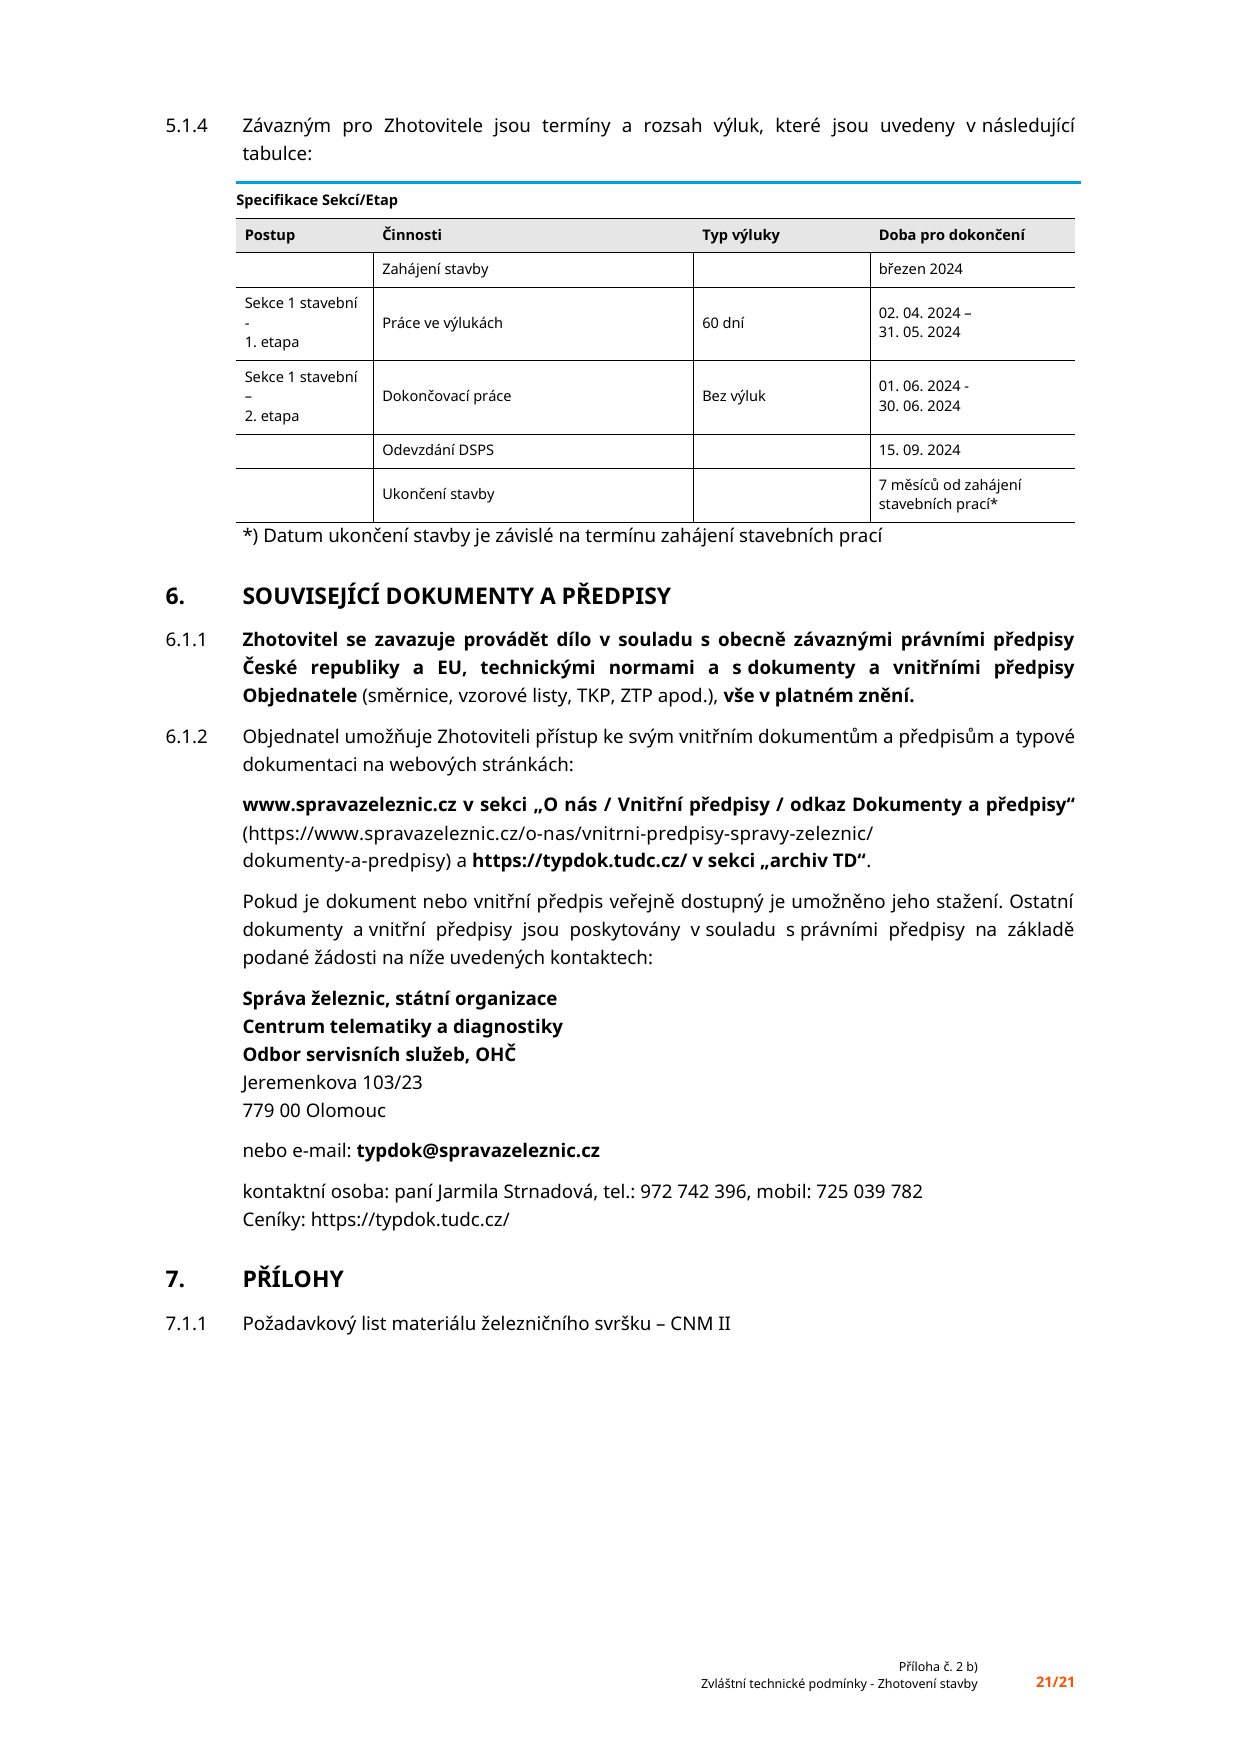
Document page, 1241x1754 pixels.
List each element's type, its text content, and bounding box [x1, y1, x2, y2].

table_cell Ukončení stavby [374, 469, 693, 522]
table_cell Dokončovací práce [374, 361, 693, 434]
text Specifikace Sekcí/Etap [236, 184, 1081, 210]
table_cell [236, 435, 373, 468]
table_cell 60 dní [694, 288, 870, 360]
table_cell Bez výluk [694, 361, 870, 434]
table_cell Sekce 1 stavební – 2. etapa [236, 361, 373, 434]
table_cell [694, 469, 870, 522]
text SOUVISEJÍCÍ DOKUMENTY A PŘEDPISY [165, 580, 1075, 611]
table_cell Práce ve výlukách [374, 288, 693, 360]
table_cell 01. 06. 2024 - 30. 06. 2024 [871, 361, 1075, 434]
table_cell 15. 09. 2024 [871, 435, 1075, 468]
text nebo e-mail: typdok@spravazeleznic.cz [242, 1137, 1075, 1163]
table_cell 7 měsíců od zahájení stavebních prací* [871, 469, 1075, 522]
table_cell Odevzdání DSPS [374, 435, 693, 468]
text Odbor servisních služeb, OHČ [242, 1041, 1075, 1066]
table_header Doba pro dokončení [870, 219, 1075, 252]
table_cell 02. 04. 2024 – 31. 05. 2024 [871, 288, 1075, 360]
table_cell [236, 469, 373, 522]
text *) Datum ukončení stavby je závislé na termínu zahájení stavebních prací [242, 523, 1075, 548]
table_cell Zahájení stavby [374, 253, 693, 286]
text Požadavkový list materiálu železničního svršku – CNM II [165, 1310, 1075, 1336]
table_header Postup [236, 219, 374, 252]
table_header Typ výluky [694, 219, 870, 252]
table_cell [236, 253, 373, 286]
table_cell Sekce 1 stavební - 1. etapa [236, 288, 373, 360]
text Ceníky: https://typdok.tudc.cz/ [242, 1206, 1075, 1232]
text www.spravazeleznic.cz v sekci „O nás / Vnitřní předpisy / odkaz Dokumenty a předpisy“ (https://www.spravazeleznic.cz/o-nas/vnitrni-predpisy-spravy-zeleznic/ dokumenty-a-predpisy) a https://typdok.tudc.cz/ v sekci „archiv TD“. [242, 792, 1075, 873]
text Pokud je dokument nebo vnitřní předpis veřejně dostupný je umožněno jeho stažení. Ostatní dokumenty a vnitřní předpisy jsou poskytovány v souladu s právními předpisy na základě podané žádosti na níže uvedených kontaktech: [242, 888, 1075, 970]
text Centrum telematiky a diagnostiky [242, 1013, 1075, 1038]
text Jeremenkova 103/23 [242, 1069, 1075, 1094]
text Zhotovitel se zavazuje provádět dílo v souladu s obecně závaznými právními předpisy České republiky a EU, technickými normami a s dokumenty a vnitřními předpisy Objednatele (směrnice, vzorové listy, TKP, ZTP apod.), vše v platném znění. [165, 627, 1075, 708]
text PŘÍLOHY [165, 1263, 1075, 1294]
table_header Činnosti [374, 219, 694, 252]
text 779 00 Olomouc [242, 1097, 1075, 1122]
text Správa železnic, státní organizace [242, 985, 1075, 1010]
text kontaktní osoba: paní Jarmila Strnadová, tel.: 972 742 396, mobil: 725 039 782 [242, 1178, 1075, 1203]
table_cell březen 2024 [871, 253, 1075, 286]
text Závazným pro Zhotovitele jsou termíny a rozsah výluk, které jsou uvedeny v následující tabulce: [165, 112, 1075, 166]
table_cell [694, 253, 870, 286]
table_cell [694, 435, 870, 468]
text Objednatel umožňuje Zhotoviteli přístup ke svým vnitřním dokumentům a předpisům a typové dokumentaci na webových stránkách: [165, 723, 1075, 777]
